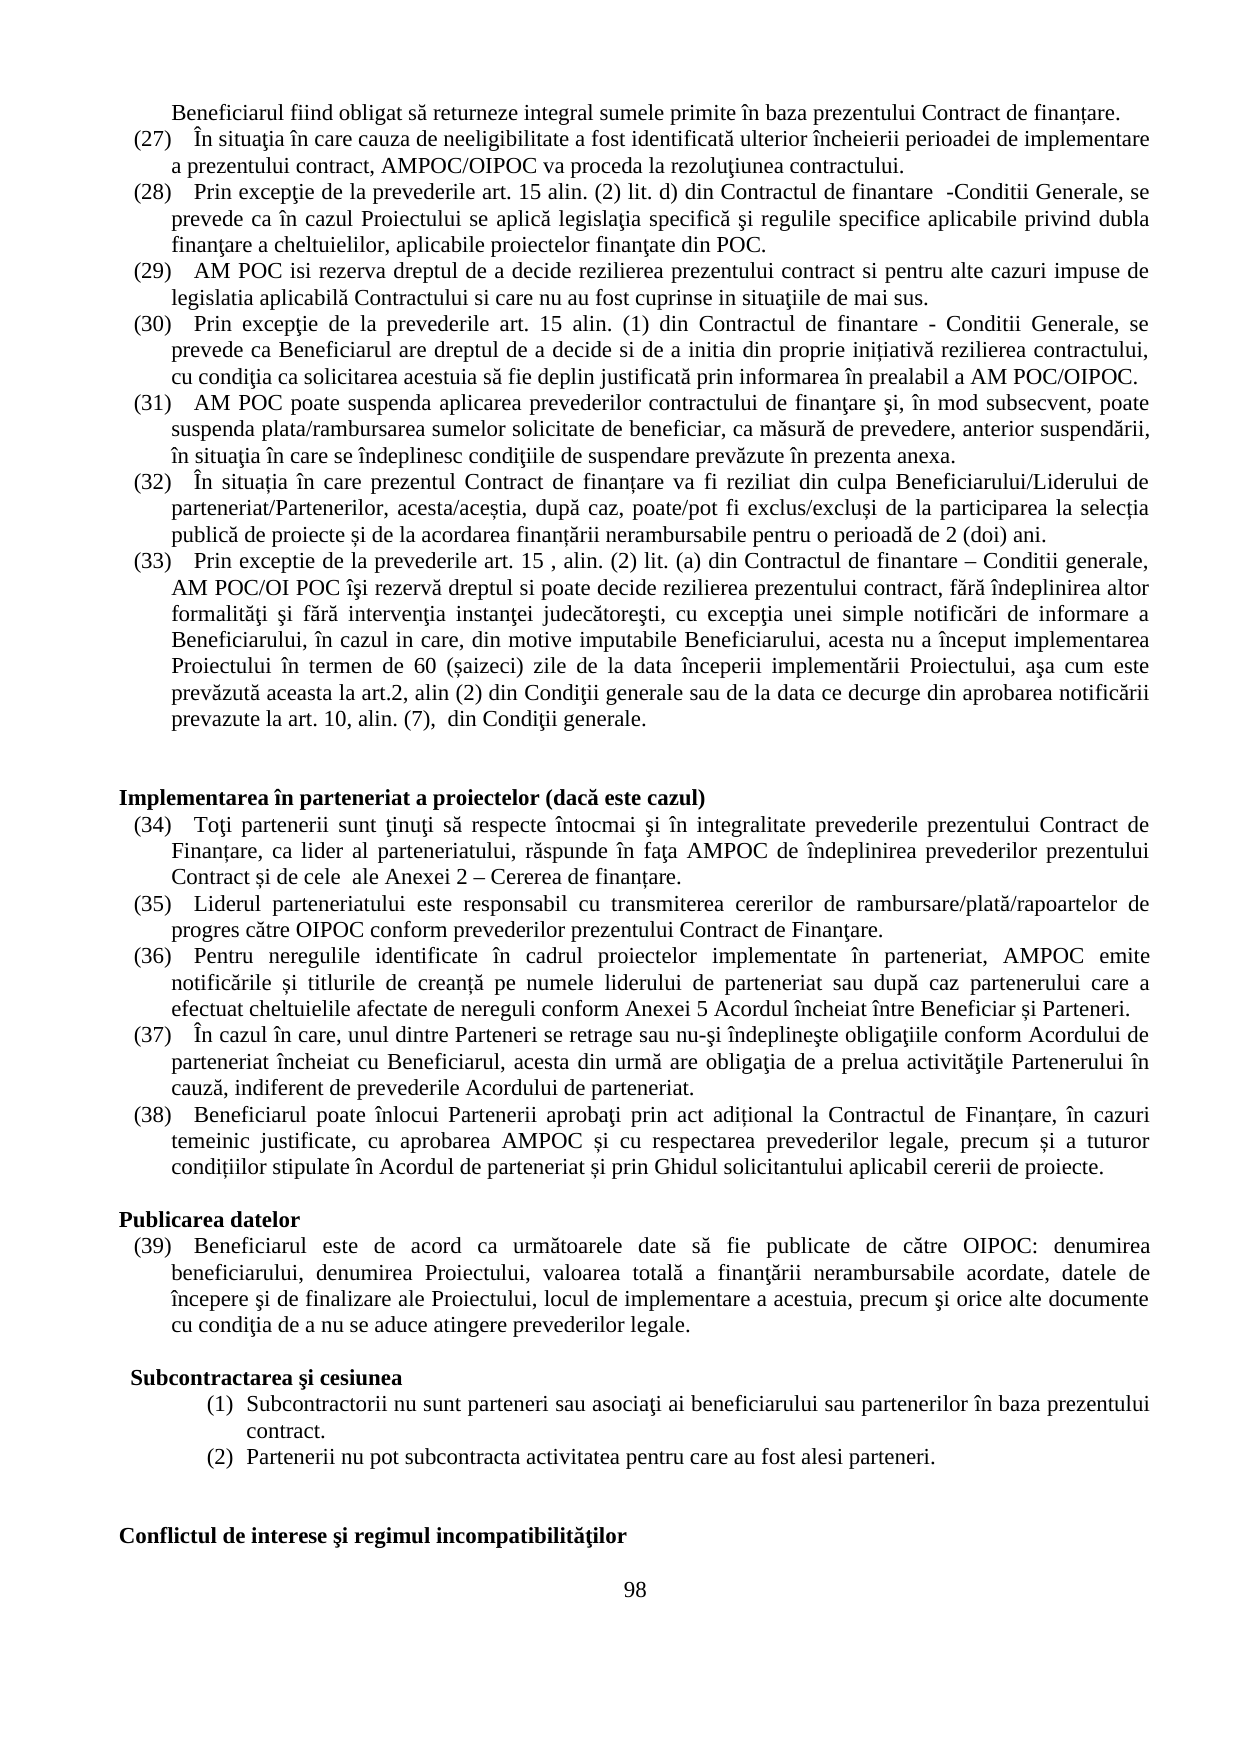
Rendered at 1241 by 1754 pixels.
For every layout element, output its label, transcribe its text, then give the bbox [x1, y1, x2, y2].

list Prin exceptie de la prevederile art. 15 , alin. (2) lit. (a) din Contractul de finantare – Conditii generale, AM POC/OI POC îşi rezervă dreptul si poate decide rezilierea prezentului contract, fără îndeplinirea altor formalităţi şi fără intervenţia instanţei judecătoreşti, cu excepţia unei simple notificări de informare a Beneficiarului, în cazul in care, din motive imputabile Beneficiarului, acesta nu a început implementarea Proiectului în termen de 60 (șaizeci) zile de la data începerii implementării Proiectului, aşa cum este prevăzută aceasta la art.2, alin (2) din Condiţii generale sau de la data ce decurge din aprobarea notificării prevazute la art. 10, alin. (7), din Condiţii generale. [133, 547, 1152, 732]
text Implementarea în parteneriat a proiectelor (dacă este cazul) [119, 784, 1152, 811]
list Beneficiarul poate înlocui Partenerii aprobaţi prin act adițional la Contractul de Finanțare, în cazuri temeinic justificate, cu aprobarea AMPOC și cu respectarea prevederilor legale, precum și a tuturor condițiilor stipulate în Acordul de parteneriat și prin Ghidul solicitantului aplicabil cererii de proiecte. [133, 1101, 1152, 1180]
text Conflictul de interese şi regimul incompatibilităţilor [119, 1522, 1152, 1549]
list Toţi partenerii sunt ţinuţi să respecte întocmai şi în integralitate prevederile prezentului Contract de Finanțare, ca lider al parteneriatului, răspunde în faţa AMPOC de îndeplinirea prevederilor prezentului Contract și de cele ale Anexei 2 – Cererea de finanțare. [133, 811, 1152, 890]
list Liderul parteneriatului este responsabil cu transmiterea cererilor de rambursare/plată/rapoartelor de progres către OIPOC conform prevederilor prezentului Contract de Finanţare. [133, 890, 1152, 942]
list AM POC poate suspenda aplicarea prevederilor contractului de finanţare şi, în mod subsecvent, poate suspenda plata/rambursarea sumelor solicitate de beneficiar, ca măsură de prevedere, anterior suspendării, în situaţia în care se îndeplinesc condiţiile de suspendare prevăzute în prezenta anexa. [133, 389, 1152, 468]
list În situația în care prezentul Contract de finanțare va fi reziliat din culpa Beneficiarului/Liderului de parteneriat/Partenerilor, acesta/aceștia, după caz, poate/pot fi exclus/excluși de la participarea la selecția publică de proiecte și de la acordarea finanțării nerambursabile pentru o perioadă de 2 (doi) ani. [133, 468, 1152, 547]
text Publicarea datelor [119, 1206, 1152, 1232]
list Beneficiarul este de acord ca următoarele date să fie publicate de către OIPOC: denumirea beneficiarului, denumirea Proiectului, valoarea totală a finanţării nerambursabile acordate, datele de începere şi de finalizare ale Proiectului, locul de implementare a acestuia, precum şi orice alte documente cu condiţia de a nu se aduce atingere prevederilor legale. [133, 1232, 1152, 1338]
list Prin excepţie de la prevederile art. 15 alin. (1) din Contractul de finantare - Conditii Generale, se prevede ca Beneficiarul are dreptul de a decide si de a initia din proprie inițiativă rezilierea contractului, cu condiţia ca solicitarea acestuia să fie deplin justificată prin informarea în prealabil a AM POC/OIPOC. [133, 310, 1152, 389]
text Subcontractarea şi cesiunea [119, 1364, 1152, 1391]
list În cazul în care, unul dintre Parteneri se retrage sau nu-şi îndeplineşte obligaţiile conform Acordului de parteneriat încheiat cu Beneficiarul, acesta din urmă are obligaţia de a prelua activităţile Partenerului în cauză, indiferent de prevederile Acordului de parteneriat. [133, 1022, 1152, 1101]
list În situaţia în care cauza de neeligibilitate a fost identificată ulterior încheierii perioadei de implementare a prezentului contract, AMPOC/OIPOC va proceda la rezoluţiunea contractului. [133, 126, 1152, 178]
list Pentru neregulile identificate în cadrul proiectelor implementate în parteneriat, AMPOC emite notificările și titlurile de creanță pe numele liderului de parteneriat sau după caz partenerului care a efectuat cheltuielile afectate de nereguli conform Anexei 5 Acordul încheiat între Beneficiar și Parteneri. [133, 942, 1152, 1022]
list Subcontractorii nu sunt parteneri sau asociaţi ai beneficiarului sau partenerilor în baza prezentului contract. [207, 1391, 1152, 1443]
list Prin excepţie de la prevederile art. 15 alin. (2) lit. d) din Contractul de finantare -Conditii Generale, se prevede ca în cazul Proiectului se aplică legislaţia specifică şi regulile specifice aplicabile privind dubla finanţare a cheltuielilor, aplicabile proiectelor finanţate din POC. [133, 178, 1152, 257]
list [133, 99, 1152, 126]
list Partenerii nu pot subcontracta activitatea pentru care au fost alesi parteneri. [207, 1443, 1152, 1469]
list AM POC isi rezerva dreptul de a decide rezilierea prezentului contract si pentru alte cazuri impuse de legislatia aplicabilă Contractului si care nu au fost cuprinse in situaţiile de mai sus. [133, 257, 1152, 310]
